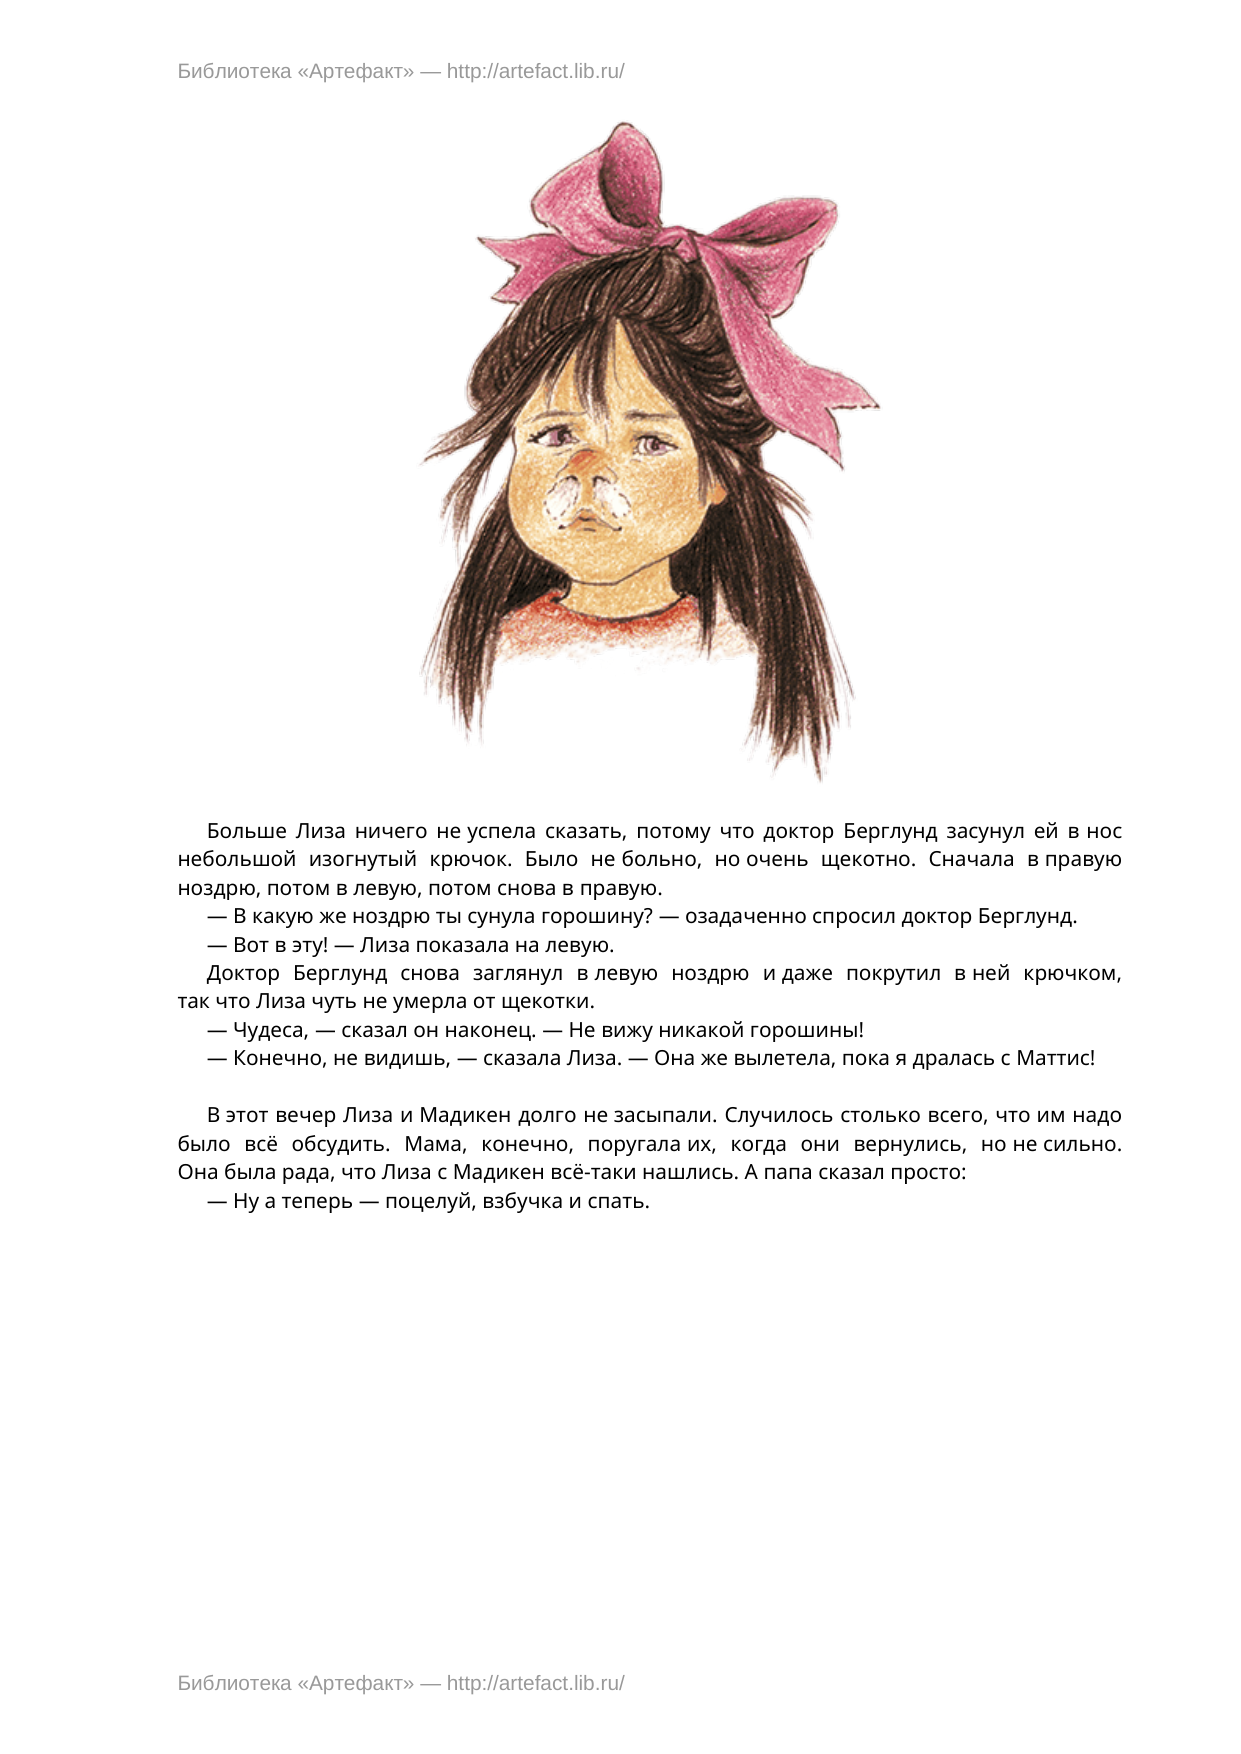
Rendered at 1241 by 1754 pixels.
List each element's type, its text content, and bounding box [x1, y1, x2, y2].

text Больше Лиза ничего не успела сказать, потому что доктор Берглунд засунул ей в нос небольшой изогнутый крючок. Было не больно, но очень щекотно. Сначала в правую ноздрю, потом в левую, потом снова в правую. [177, 816, 1122, 901]
text — В какую же ноздрю ты сунула горошину? — озадаченно спросил доктор Берглунд. [177, 901, 1122, 930]
text В этот вечер Лиза и Мадикен долго не засыпали. Случилось столько всего, что им надо было всё обсудить. Мама, конечно, поругала их, когда они вернулись, но не сильно. Она была рада, что Лиза с Мадикен всё-таки нашлись. А папа сказал просто: [177, 1100, 1122, 1186]
text Доктор Берглунд снова заглянул в левую ноздрю и даже покрутил в ней крючком, так что Лиза чуть не умерла от щекотки. [177, 958, 1122, 1015]
text — Конечно, не видишь, — сказала Лиза. — Она же вылетела, пока я дралась с Маттис! [177, 1043, 1122, 1072]
text — Ну а теперь — поцелуй, взбучка и спать. [177, 1186, 1122, 1214]
text — Чудеса, — сказал он наконец. — Не вижу никакой горошины! [177, 1015, 1122, 1043]
picture [415, 118, 884, 788]
text — Вот в эту! — Лиза показала на левую. [177, 930, 1122, 958]
